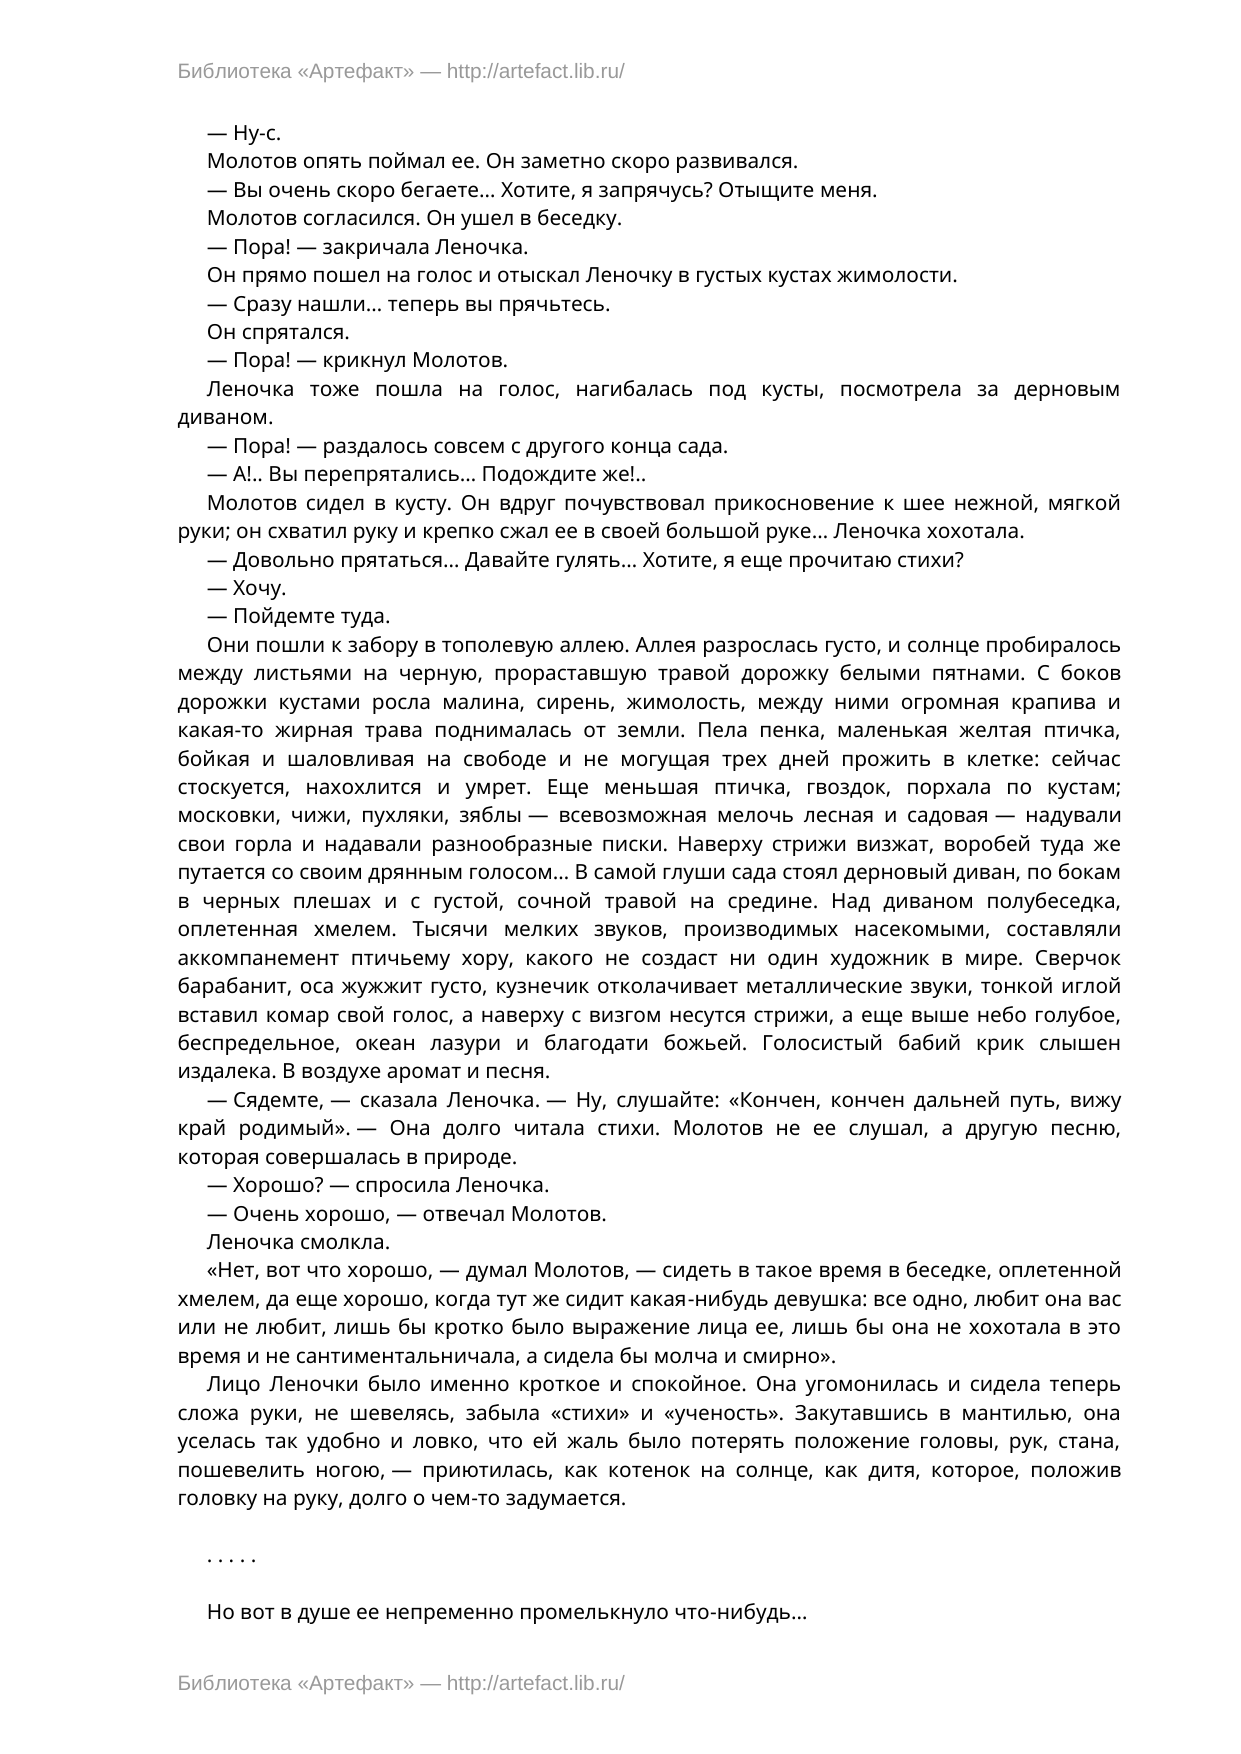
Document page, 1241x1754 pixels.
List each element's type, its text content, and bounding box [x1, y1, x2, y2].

text — Пойдемте туда. [177, 602, 1122, 630]
text — Довольно прятаться… Давайте гулять… Хотите, я еще прочитаю стихи? [177, 545, 1122, 573]
text — Сразу нашли… теперь вы прячьтесь. [177, 289, 1122, 317]
text Леночка смолкла. [177, 1227, 1122, 1256]
text — Хочу. [177, 573, 1122, 602]
text — Пора! — раздалось совсем с другого конца сада. [177, 431, 1122, 459]
text — Очень хорошо, — отвечал Молотов. [177, 1199, 1122, 1227]
text Леночка тоже пошла на голос, нагибалась под кусты, посмотрела за дерновым диваном. [177, 374, 1122, 431]
text «Нет, вот что хорошо, — думал Молотов, — сидеть в такое время в беседке, оплетенной хмелем, да еще хорошо, когда тут же сидит какая-нибудь девушка: все одно, любит она вас или не любит, лишь бы кротко было выражение лица ее, лишь бы она не хохотала в это время и не сантиментальничала, а сидела бы молча и смирно». [177, 1256, 1122, 1369]
text Лицо Леночки было именно кроткое и спокойное. Она угомонилась и сидела теперь сложа руки, не шевелясь, забыла «стихи» и «ученость». Закутавшись в мантилью, она уселась так удобно и ловко, что ей жаль было потерять положение головы, рук, стана, пошевелить ногою, — приютилась, как котенок на солнце, как дитя, которое, положив головку на руку, долго о чем-то задумается. [177, 1369, 1122, 1512]
subtitle . . . . . [177, 1540, 1122, 1568]
text Но вот в душе ее непременно промелькнуло что-нибудь… [177, 1597, 1122, 1625]
text — Вы очень скоро бегаете… Хотите, я запрячусь? Отыщите меня. [177, 175, 1122, 203]
text Они пошли к забору в тополевую аллею. Аллея разрослась густо, и солнце пробиралось между листьями на черную, прораставшую травой дорожку белыми пятнами. С боков дорожки кустами росла малина, сирень, жимолость, между ними огромная крапива и какая-то жирная трава поднималась от земли. Пела пенка, маленькая желтая птичка, бойкая и шаловливая на свободе и не могущая трех дней прожить в клетке: сейчас стоскуется, нахохлится и умрет. Еще меньшая птичка, гвоздок, порхала по кустам; московки, чижи, пухляки, зяблы — всевозможная мелочь лесная и садовая — надували свои горла и надавали разнообразные писки. Наверху стрижи визжат, воробей туда же путается со своим дрянным голосом… В самой глуши сада стоял дерновый диван, по бокам в черных плешах и с густой, сочной травой на средине. Над диваном полубеседка, оплетенная хмелем. Тысячи мелких звуков, производимых насекомыми, составляли аккомпанемент птичьему хору, какого не создаст ни один художник в мире. Сверчок барабанит, оса жужжит густо, кузнечик отколачивает металлические звуки, тонкой иглой вставил комар свой голос, а наверху с визгом несутся стрижи, а еще выше небо голубое, беспредельное, океан лазури и благодати божьей. Голосистый бабий крик слышен издалека. В воздухе аромат и песня. [177, 630, 1122, 1085]
text Молотов сидел в кусту. Он вдруг почувствовал прикосновение к шее нежной, мягкой руки; он схватил руку и крепко сжал ее в своей большой руке… Леночка хохотала. [177, 488, 1122, 545]
text Молотов согласился. Он ушел в беседку. [177, 203, 1122, 232]
text — А!.. Вы перепрятались… Подождите же!.. [177, 459, 1122, 488]
text — Ну-с. [177, 118, 1122, 147]
text Молотов опять поймал ее. Он заметно скоро развивался. [177, 147, 1122, 175]
text Он спрятался. [177, 317, 1122, 346]
text — Пора! — крикнул Молотов. [177, 346, 1122, 374]
text — Пора! — закричала Леночка. [177, 232, 1122, 260]
text Он прямо пошел на голос и отыскал Леночку в густых кустах жимолости. [177, 260, 1122, 289]
text — Сядемте, — сказала Леночка. — Ну, слушайте: «Кончен, кончен дальней путь, вижу край родимый». — Она долго читала стихи. Молотов не ее слушал, а другую песню, которая совершалась в природе. [177, 1085, 1122, 1170]
text — Хорошо? — спросила Леночка. [177, 1170, 1122, 1199]
